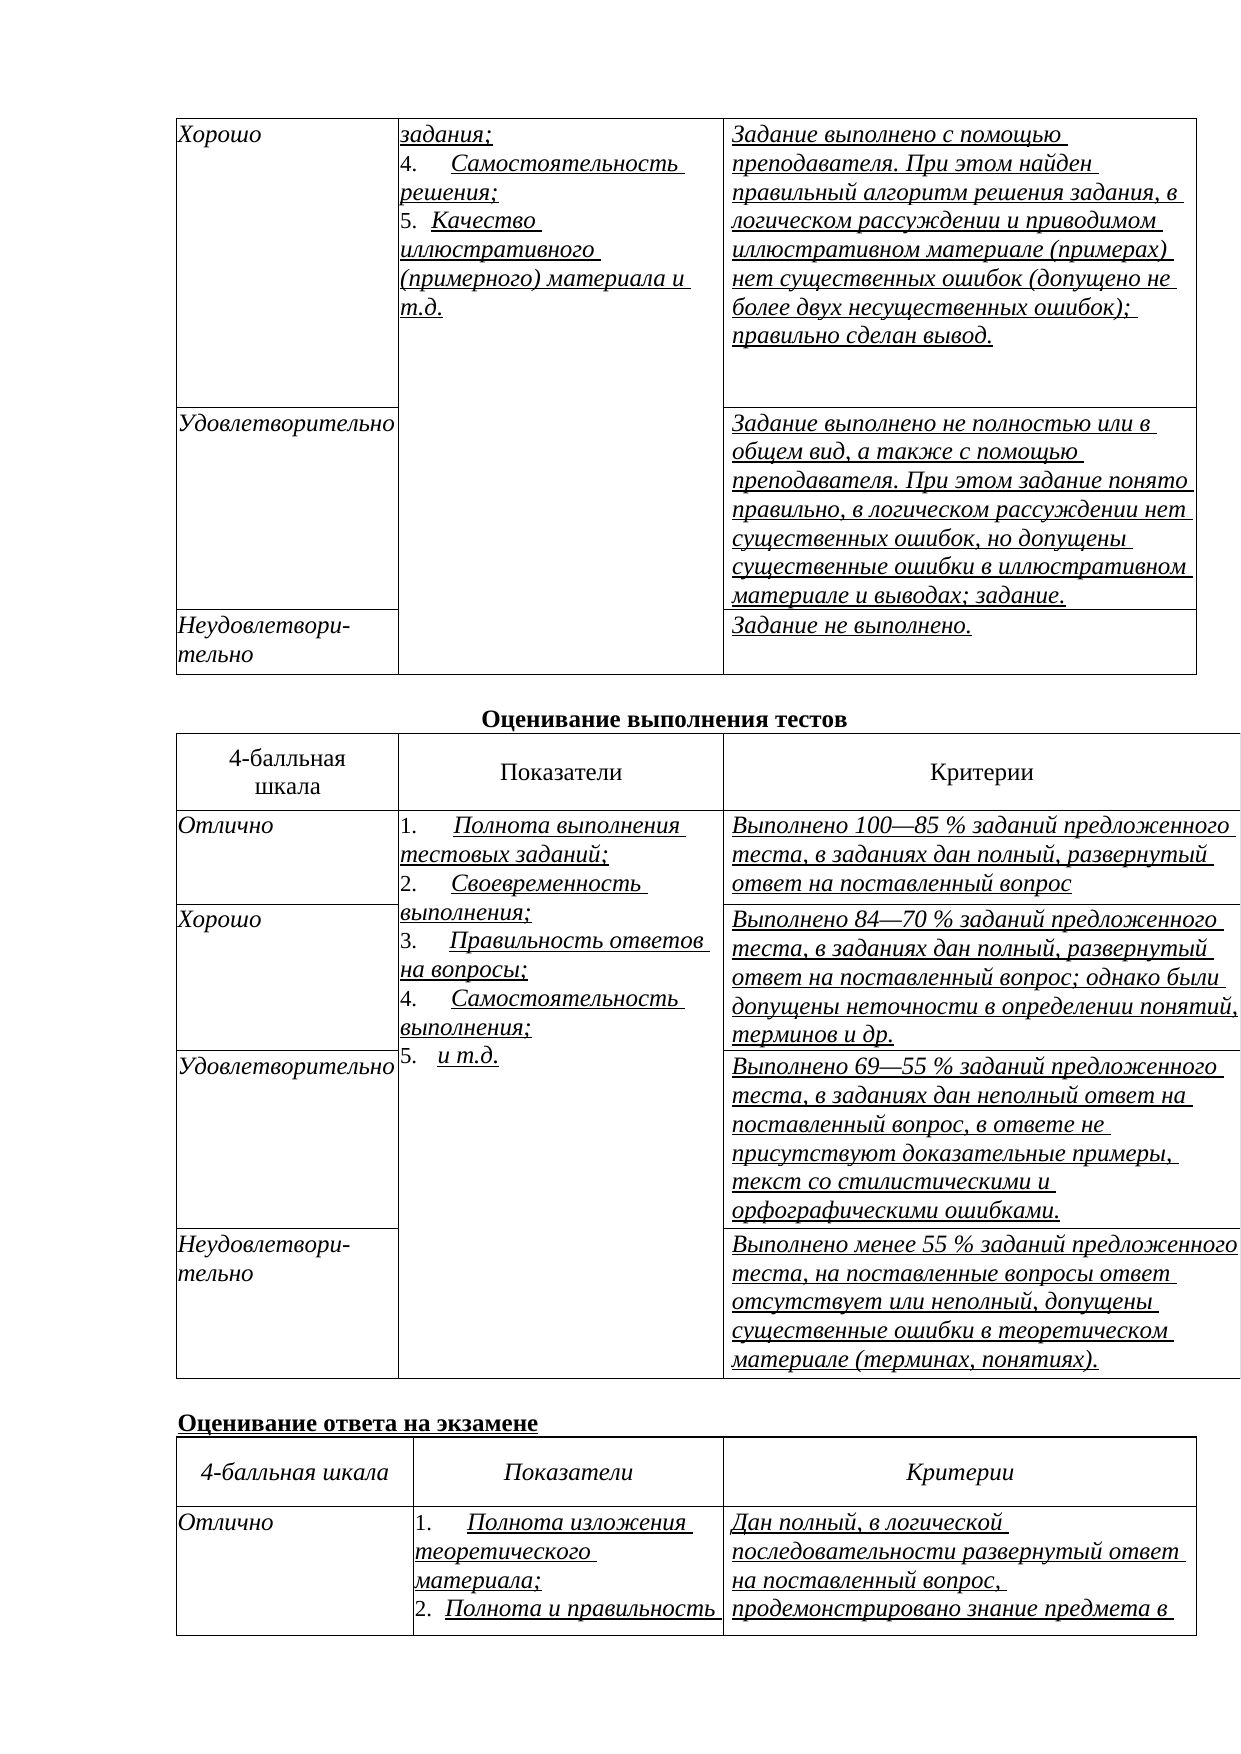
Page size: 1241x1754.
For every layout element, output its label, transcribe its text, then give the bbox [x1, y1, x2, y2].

table_header 4-балльная шкала [177, 1438, 413, 1506]
table_cell Неудовлетворительно [177, 1229, 398, 1378]
table_cell Задание выполнено с помощью преподавателя. При этом найден правильный алгоритм решения задания, в логическом рассуждении и приводимом иллюстративном материале (примерах) нет существенных ошибок (допущено не более двух несущественных ошибок); правильно сделан вывод. [724, 119, 1196, 407]
table_cell Отлично [177, 811, 398, 903]
table_cell Выполнено 100—85 % заданий предложенного теста, в заданиях дан полный, развернутый ответ на поставленный вопрос [724, 811, 1240, 903]
table_header Показатели [414, 1438, 723, 1506]
table_cell Выполнено менее 55 % заданий предложенного теста, на поставленные вопросы ответ отсутствует или неполный, допущены существенные ошибки в теоретическом материале (терминах, понятиях). [724, 1229, 1240, 1378]
table_cell Выполнено 69—55 % заданий предложенного теста, в заданиях дан неполный ответ на поставленный вопрос, в ответе не присутствуют доказательные примеры, текст со стилистическими и орфографическими ошибками. [724, 1051, 1240, 1228]
table_cell Полнота выполнения тестовых заданий; Своевременность выполнения; Правильность ответов на вопросы; Самостоятельность выполнения; и т.д. [399, 811, 723, 1378]
table_header Критерии [724, 1438, 1196, 1506]
table_header 4-балльная шкала [177, 734, 398, 809]
table_cell Хорошо [177, 119, 398, 407]
table_cell Неудовлетворительно [177, 610, 398, 674]
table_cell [399, 119, 723, 674]
text Оценивание ответа на экзамене [177, 1408, 1152, 1436]
table_cell Удовлетворительно [177, 1051, 398, 1228]
table_cell Задание выполнено не полностью или в общем вид, а также с помощью преподавателя. При этом задание понято правильно, в логическом рассуждении нет существенных ошибок, но допущены существенные ошибки в иллюстративном материале и выводах; задание. [1065, 408, 1196, 609]
text Оценивание выполнения тестов [177, 704, 1152, 732]
table_header Критерии [724, 734, 1240, 809]
table_cell Хорошо [177, 905, 398, 1050]
table_cell Удовлетворительно [177, 408, 398, 609]
table_cell Выполнено 84—70 % заданий предложенного теста, в заданиях дан полный, развернутый ответ на поставленный вопрос; однако были допущены неточности в определении понятий, терминов и др. [724, 905, 1240, 1050]
table_cell Отлично [177, 1507, 413, 1635]
table_cell Задание не выполнено. [724, 610, 1196, 674]
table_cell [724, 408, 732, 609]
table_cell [414, 1507, 723, 1635]
table_header Показатели [399, 734, 723, 809]
